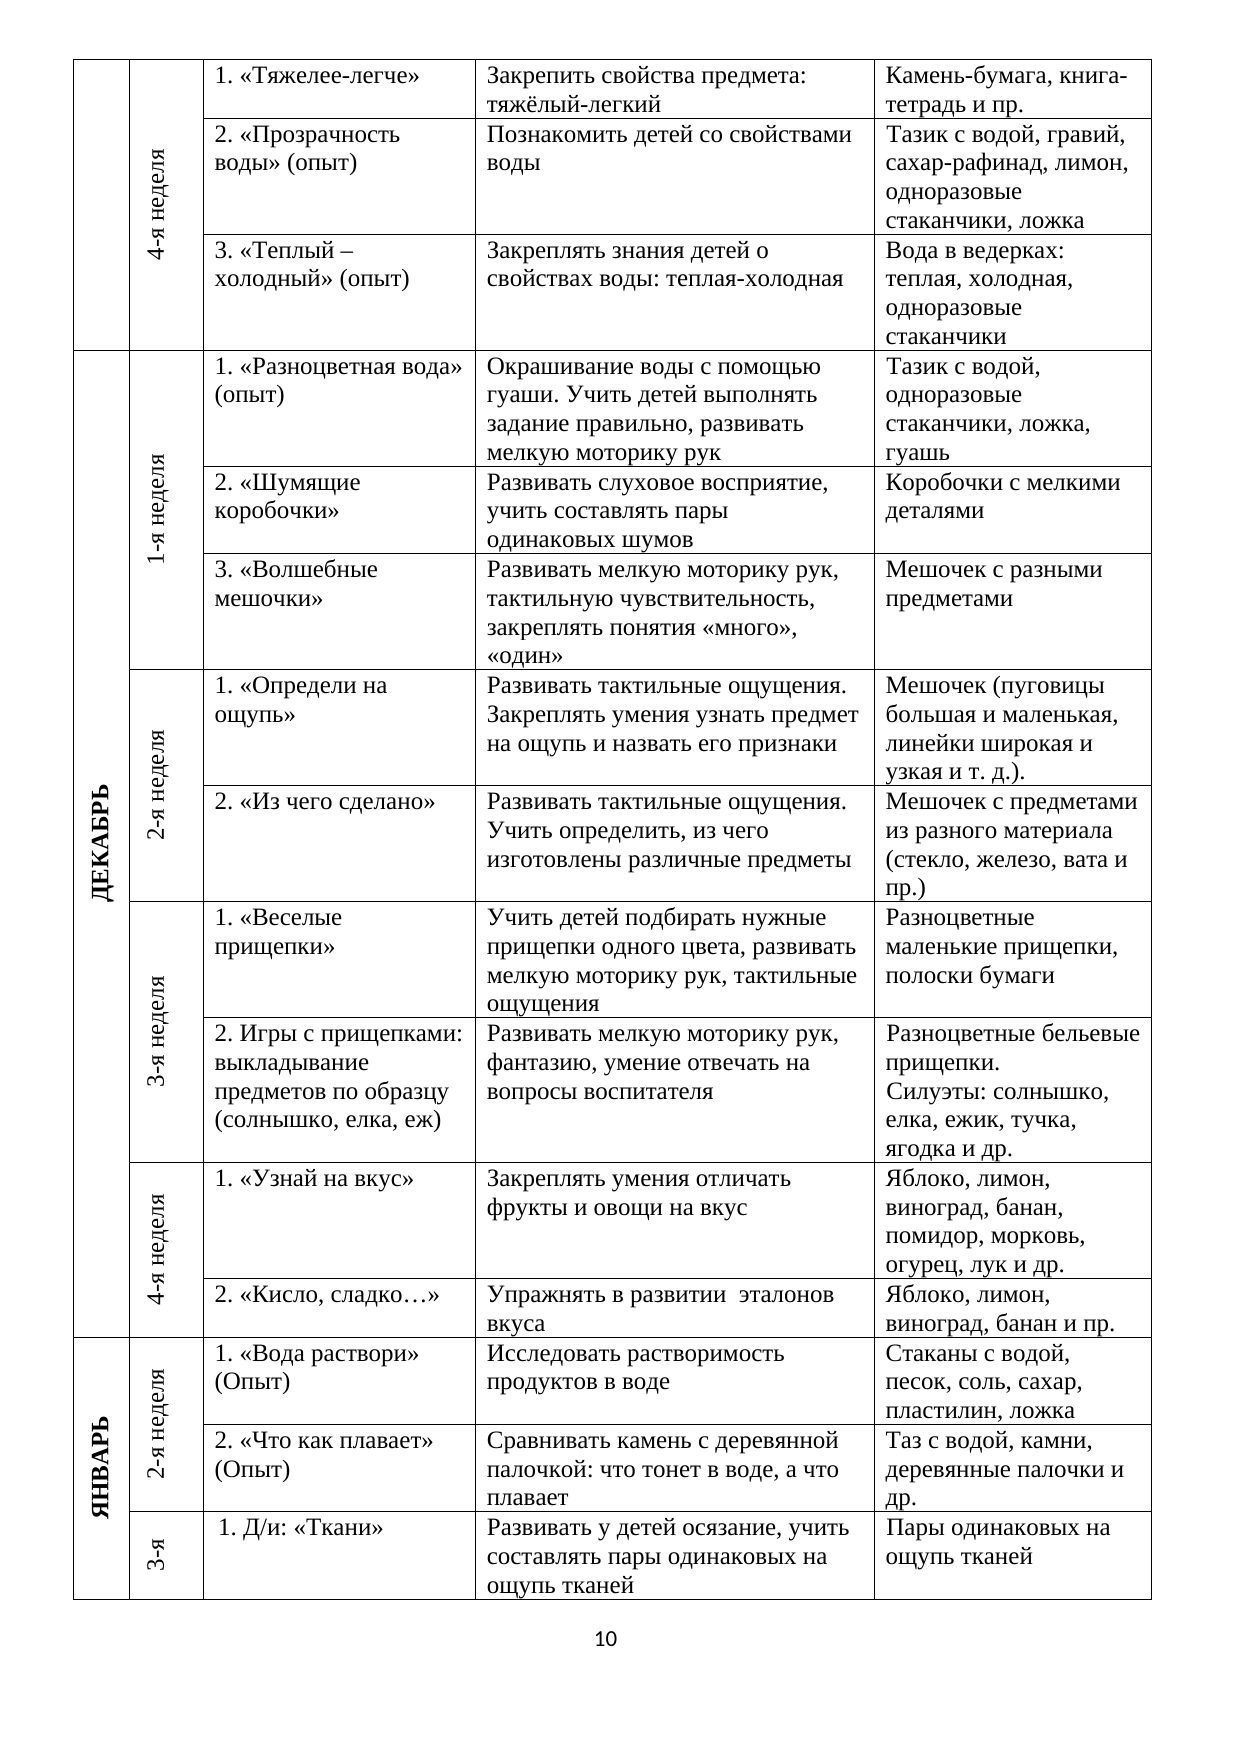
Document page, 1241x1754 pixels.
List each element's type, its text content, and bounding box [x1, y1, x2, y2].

table_cell Закреплять знания детей о свойствах воды: теплая-холодная [476, 235, 874, 350]
table_cell ЯНВАРЬ [74, 1338, 129, 1598]
table_cell 1. Д/и: «Ткани» [204, 1512, 475, 1598]
table_cell Тазик с водой, одноразовые стаканчики, ложка, гуашь [875, 351, 1151, 466]
table_cell Мешочек (пуговицы большая и маленькая, линейки широкая и узкая и т. д.). [875, 670, 1151, 785]
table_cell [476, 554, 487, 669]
table_cell 2. Игры с прищепками: выкладывание предметов по образцу (солнышко, елка, еж) [204, 1018, 475, 1162]
table_cell 1. «Определи на ощупь» [204, 670, 475, 785]
table_cell Исследовать растворимость продуктов в воде [476, 1338, 874, 1424]
table_cell 4-я неделя [130, 60, 203, 350]
table_cell Сравнивать камень с деревянной палочкой: что тонет в воде, а что плавает [476, 1425, 874, 1511]
table_cell 2. «Кисло, сладко…» [204, 1279, 475, 1337]
table_cell Мешочек с разными предметами [875, 554, 1151, 669]
table_cell 1. «Вода раствори» (Опыт) [204, 1338, 475, 1424]
table_cell Яблоко, лимон, виноград, банан и пр. [875, 1279, 1151, 1337]
table_cell 3-я неделя [130, 902, 203, 1162]
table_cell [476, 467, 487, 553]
table_cell Развивать слуховое восприятие, учить составлять пары одинаковых шумов [693, 467, 874, 553]
table_cell Разноцветные бельевые прищепки. Силуэты: солнышко, елка, ежик, тучка, ягодка и др. [875, 1018, 1151, 1162]
table_cell Развивать мелкую моторику рук, тактильную чувствительность, закреплять понятия «много», «один» [563, 554, 874, 669]
table_cell 3. «Волшебные мешочки» [204, 554, 475, 669]
table_cell Развивать тактильные ощущения. Закреплять умения узнать предмет на ощупь и назвать его признаки [476, 670, 874, 785]
table_cell Упражнять в развитии эталонов вкуса [476, 1279, 874, 1337]
table_cell Пары одинаковых на ощупь тканей [875, 1512, 1151, 1598]
table_cell 2-я неделя [130, 670, 203, 901]
table_cell Мешочек с предметами из разного материала (стекло, железо, вата и пр.) [875, 786, 1151, 901]
table_cell 1. «Разноцветная вода» (опыт) [204, 351, 475, 466]
table_cell Яблоко, лимон, виноград, банан, помидор, морковь, огурец, лук и др. [875, 1163, 1151, 1278]
table_cell Развивать у детей осязание, учить составлять пары одинаковых на ощупь тканей [476, 1512, 874, 1598]
table_cell 2-я неделя [130, 1338, 203, 1511]
table_cell 2. «Шумящие коробочки» [204, 467, 475, 553]
table_cell Разноцветные маленькие прищепки, полоски бумаги [875, 902, 1151, 1017]
table_cell 3-я неделя [130, 1512, 203, 1598]
table_cell 2. «Из чего сделано» [204, 786, 475, 901]
table_cell Закреплять умения отличать фрукты и овощи на вкус [476, 1163, 874, 1278]
table_cell Вода в ведерках: теплая, холодная, одноразовые стаканчики [875, 235, 1151, 350]
table_cell 1. «Веселые прищепки» [204, 902, 475, 1017]
table_cell 3. «Теплый – холодный» (опыт) [204, 235, 475, 350]
table_cell Закрепить свойства предмета: тяжёлый-легкий [476, 60, 874, 118]
table_cell Коробочки с мелкими деталями [875, 467, 1151, 553]
table_cell 4-я неделя [130, 1163, 203, 1337]
table_cell 1. «Тяжелее-легче» [204, 60, 475, 118]
table_cell 1-я неделя [130, 351, 203, 669]
table_cell Тазик с водой, гравий, сахар-рафинад, лимон, одноразовые стаканчики, ложка [875, 119, 1151, 234]
table_cell Стаканы с водой, песок, соль, сахар, пластилин, ложка [875, 1338, 1151, 1424]
table_cell Окрашивание воды с помощью гуаши. Учить детей выполнять задание правильно, развивать мелкую моторику рук [476, 351, 874, 466]
table_cell Познакомить детей со свойствами воды [476, 119, 874, 234]
table_cell 1. «Узнай на вкус» [204, 1163, 475, 1278]
table_cell Таз с водой, камни, деревянные палочки и др. [875, 1425, 1151, 1511]
table_cell Камень-бумага, книга-тетрадь и пр. [875, 60, 1151, 118]
table_cell 2. «Что как плавает» (Опыт) [204, 1425, 475, 1511]
table_cell Развивать мелкую моторику рук, фантазию, умение отвечать на вопросы воспитателя [476, 1018, 874, 1162]
table_cell ДЕКАБРЬ [74, 351, 129, 1337]
table_cell Учить детей подбирать нужные прищепки одного цвета, развивать мелкую моторику рук, тактильные ощущения [476, 902, 874, 1017]
table_cell 2. «Прозрачность воды» (опыт) [204, 119, 475, 234]
table_cell Развивать тактильные ощущения. Учить определить, из чего изготовлены различные предметы [476, 786, 874, 901]
